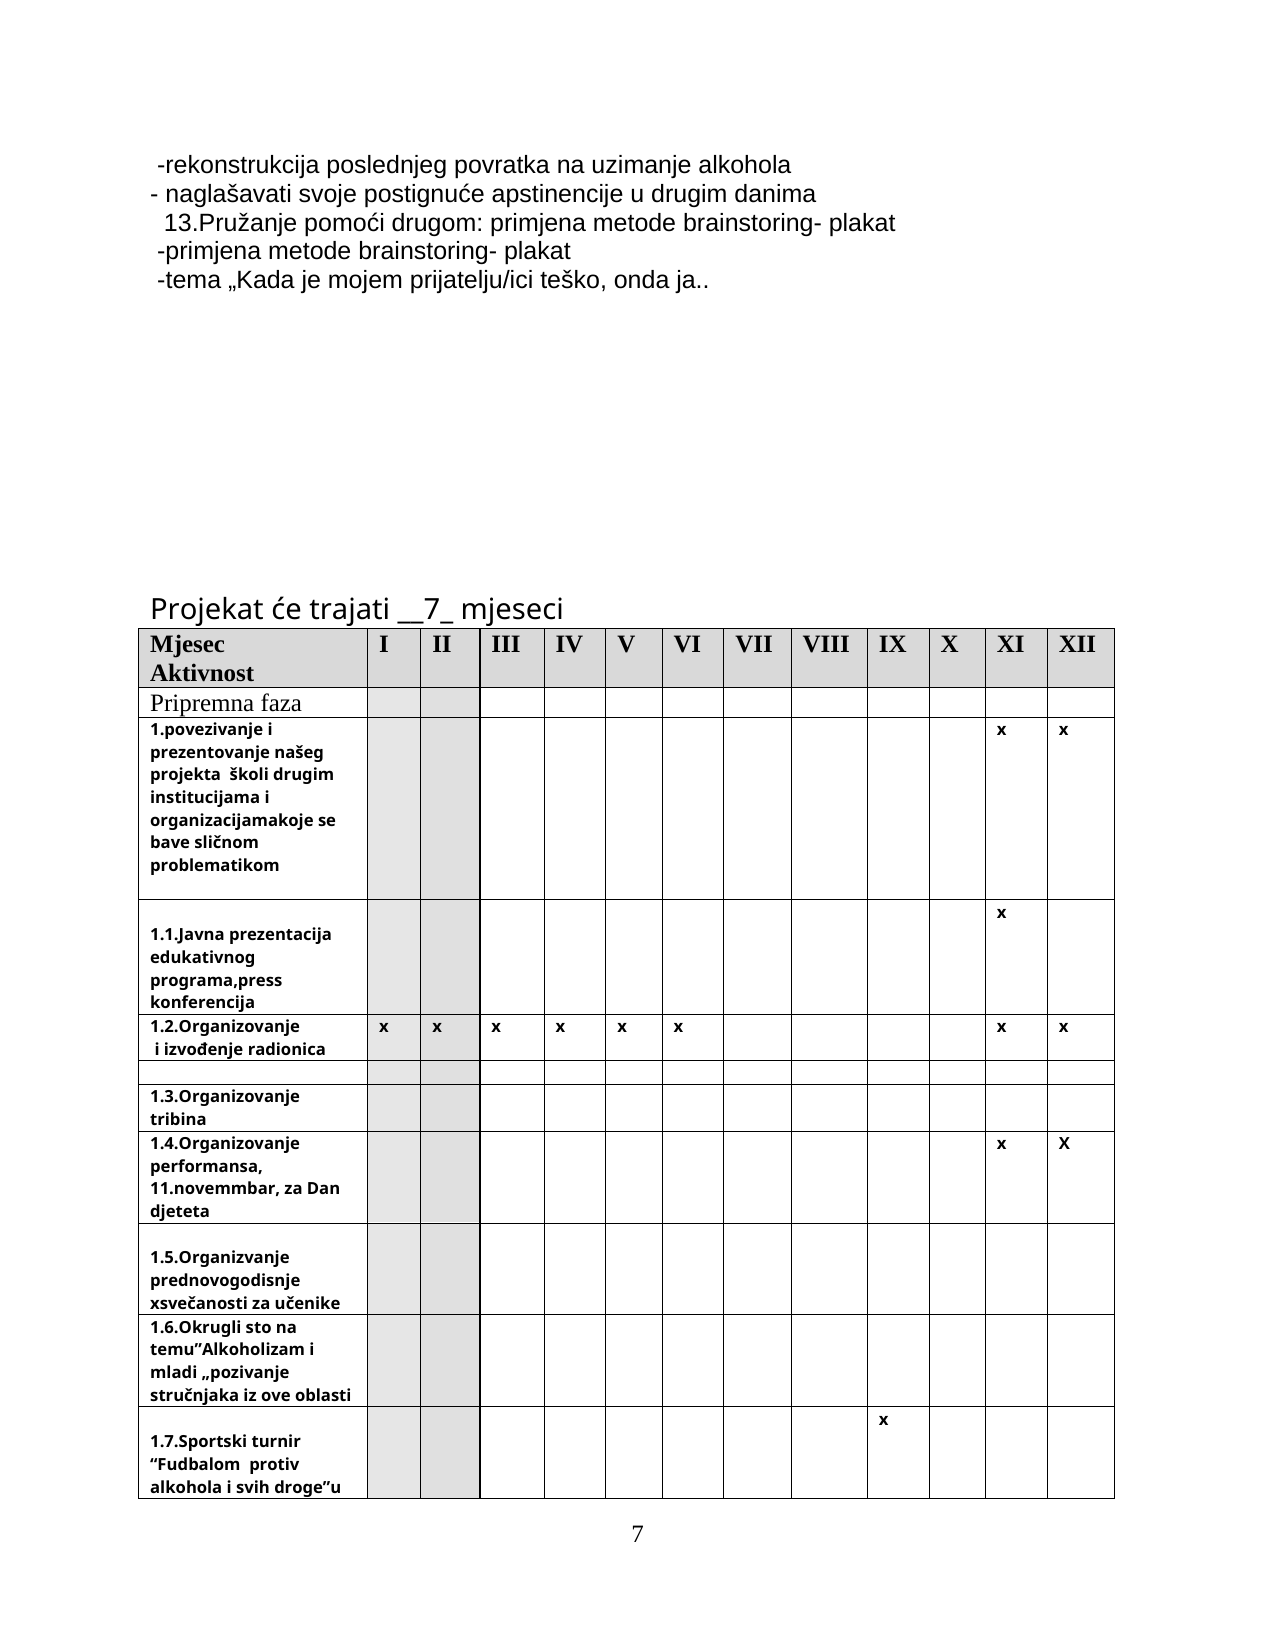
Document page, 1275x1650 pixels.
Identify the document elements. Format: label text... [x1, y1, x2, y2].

text -tema „Kada je mojem prijatelju/ici teško, onda ja.. [150, 265, 1125, 294]
table_cell [724, 900, 791, 1014]
table_cell [368, 1085, 420, 1131]
table_cell [606, 1224, 662, 1314]
table_cell [481, 1224, 544, 1314]
table_cell [724, 718, 791, 899]
table_cell [792, 718, 867, 899]
table_cell [606, 1407, 662, 1498]
table_cell x [986, 1015, 1047, 1060]
text -rekonstrukcija poslednjeg povratka na uzimanje alkohola [150, 150, 1125, 179]
text Projekat će trajati __7_ mjeseci [150, 588, 1125, 628]
table_cell [724, 1315, 791, 1406]
table_cell x [481, 1015, 544, 1060]
table_cell [663, 718, 723, 899]
table_cell [663, 1085, 723, 1131]
table_header I [368, 629, 420, 687]
table_cell [421, 1407, 479, 1498]
table_cell [481, 1315, 544, 1406]
table_cell [792, 688, 867, 717]
table_cell 1.4.Organizovanje performansa, 11.novemmbar, za Dan djeteta [139, 1132, 367, 1222]
table_cell [792, 1315, 867, 1406]
table_header XII [1048, 629, 1114, 687]
table_cell [1048, 1315, 1114, 1406]
table_cell [545, 900, 605, 1014]
table_cell [368, 1061, 420, 1084]
table_cell x [421, 1015, 479, 1060]
table_cell [868, 1315, 929, 1406]
table_cell x [868, 1407, 929, 1498]
table_cell [868, 1132, 929, 1222]
table_cell [606, 718, 662, 899]
table_cell x [986, 718, 1047, 899]
table_cell [663, 1061, 723, 1084]
table_cell [930, 1315, 985, 1406]
table_cell 1.2.Organizovanje i izvođenje radionica [139, 1015, 367, 1060]
table_cell [792, 1085, 867, 1131]
table_cell [481, 688, 544, 717]
text -primjena metode brainstoring- plakat [150, 236, 1125, 265]
table_cell 1.3.Organizovanje tribina [139, 1085, 367, 1131]
table_cell [1048, 1085, 1114, 1131]
table_header VIII [792, 629, 867, 687]
table_cell [986, 1061, 1047, 1084]
table_cell [421, 718, 479, 899]
table_cell [930, 1407, 985, 1498]
table_cell [481, 900, 544, 1014]
table_cell [663, 1315, 723, 1406]
table_cell [930, 718, 985, 899]
table_cell x [1048, 1015, 1114, 1060]
table_cell [368, 1224, 420, 1314]
table_header VII [724, 629, 791, 687]
table_cell [986, 1224, 1047, 1314]
table_header II [421, 629, 479, 687]
table_cell [421, 1132, 479, 1222]
table_cell [724, 1132, 791, 1222]
table_cell [481, 1132, 544, 1222]
table_cell [606, 1061, 662, 1084]
table_cell [1048, 688, 1114, 717]
text - naglašavati svoje postignuće apstinencije u drugim danima [150, 179, 1125, 207]
table_cell [606, 900, 662, 1014]
table_cell [368, 1407, 420, 1498]
table_cell [724, 1407, 791, 1498]
table_cell [606, 1315, 662, 1406]
table_cell x [606, 1015, 662, 1060]
table_cell [545, 688, 605, 717]
table_cell [986, 1407, 1047, 1498]
table_cell [368, 1315, 420, 1406]
table_cell [724, 688, 791, 717]
table_cell [663, 1407, 723, 1498]
table_cell 1.6.Okrugli sto na temu”Alkoholizam i mladi „pozivanje stručnjaka iz ove oblasti [139, 1315, 367, 1406]
table_cell x [368, 1015, 420, 1060]
table_cell [1048, 1224, 1114, 1314]
table_cell x [1048, 718, 1114, 899]
table_cell [368, 718, 420, 899]
table_cell [481, 718, 544, 899]
table_cell [868, 900, 929, 1014]
table_cell [792, 1224, 867, 1314]
table_cell Pripremna faza [139, 688, 367, 717]
table_cell 1.povezivanje i prezentovanje našeg projekta školi drugim institucijama i organizacijamakoje se bave sličnom problematikom [139, 718, 367, 899]
table_cell [663, 1224, 723, 1314]
table_cell [724, 1015, 791, 1060]
table_cell [868, 688, 929, 717]
table_header X [930, 629, 985, 687]
table_cell [792, 1132, 867, 1222]
table_cell [481, 1061, 544, 1084]
table_cell [792, 900, 867, 1014]
table_cell [606, 1132, 662, 1222]
table_cell [868, 1061, 929, 1084]
table_cell [545, 718, 605, 899]
table_cell [1048, 900, 1114, 1014]
table_cell [724, 1061, 791, 1084]
table_cell [986, 688, 1047, 717]
table_cell [663, 900, 723, 1014]
table_cell [421, 1224, 479, 1314]
table_cell [481, 1085, 544, 1131]
table_cell [724, 1085, 791, 1131]
table_cell [792, 1015, 867, 1060]
table_header IX [868, 629, 929, 687]
table_cell [368, 900, 420, 1014]
table_cell X [1048, 1132, 1114, 1222]
table_cell x [663, 1015, 723, 1060]
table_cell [139, 1407, 367, 1498]
table_cell [545, 1224, 605, 1314]
table_cell [868, 1085, 929, 1131]
table_cell [930, 1015, 985, 1060]
table_cell [1048, 1407, 1114, 1498]
text 13.Pružanje pomoći drugom: primjena metode brainstoring- plakat [150, 207, 1125, 236]
table_cell [421, 1085, 479, 1131]
table_cell [139, 1061, 367, 1084]
table_cell 1.1.Javna prezentacija edukativnog programa,press konferencija [139, 900, 367, 1014]
table_cell [368, 688, 420, 717]
table_cell [930, 900, 985, 1014]
table_cell [545, 1315, 605, 1406]
table_cell x [986, 900, 1047, 1014]
table_cell [421, 1061, 479, 1084]
table_cell [1048, 1061, 1114, 1084]
table_cell [606, 688, 662, 717]
table_cell [421, 688, 479, 717]
table_cell [545, 1132, 605, 1222]
table_cell [792, 1407, 867, 1498]
table_header V [606, 629, 662, 687]
table_cell [481, 1407, 544, 1498]
table_cell [545, 1407, 605, 1498]
table_cell x [986, 1132, 1047, 1222]
table_header XI [986, 629, 1047, 687]
table_cell [930, 1085, 985, 1131]
table_cell [421, 1315, 479, 1406]
table_cell [986, 1315, 1047, 1406]
table_cell [545, 1085, 605, 1131]
table_cell [792, 1061, 867, 1084]
table_header Mjesec Aktivnost [139, 629, 367, 687]
table_cell [663, 688, 723, 717]
table_cell [930, 688, 985, 717]
table_header VI [663, 629, 723, 687]
table_header IV [545, 629, 605, 687]
table_cell [930, 1132, 985, 1222]
table_cell [868, 1224, 929, 1314]
table_header III [481, 629, 544, 687]
table_cell [606, 1085, 662, 1131]
table_cell x [545, 1015, 605, 1060]
table_cell 1.5.Organizvanje prednovogodisnje xsvečanosti za učenike [139, 1224, 367, 1314]
table_cell [930, 1061, 985, 1084]
table_cell [868, 1015, 929, 1060]
table_cell [724, 1224, 791, 1314]
table_cell [545, 1061, 605, 1084]
table_cell [930, 1224, 985, 1314]
table_cell [868, 718, 929, 899]
table_cell [663, 1132, 723, 1222]
table_cell [421, 900, 479, 1014]
table_cell [368, 1132, 420, 1222]
table_cell [986, 1085, 1047, 1131]
